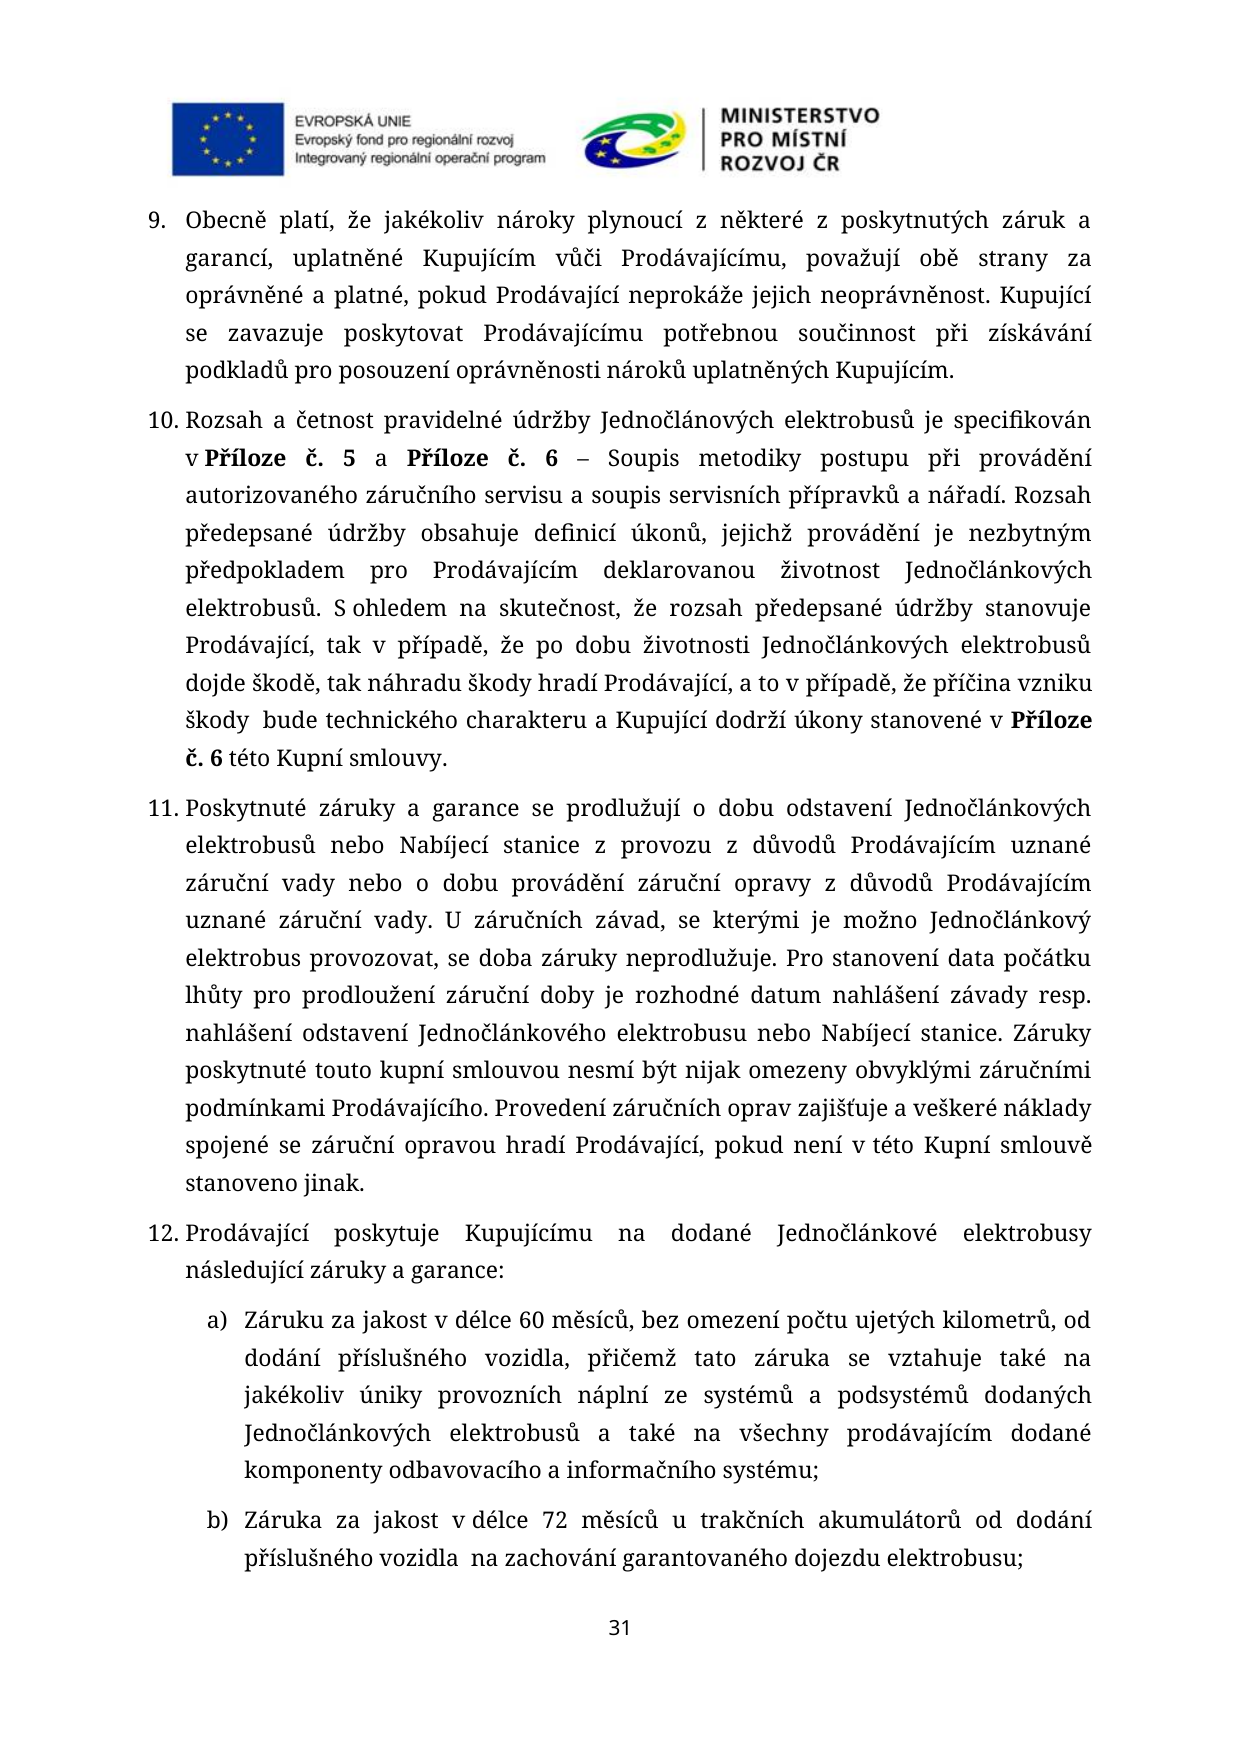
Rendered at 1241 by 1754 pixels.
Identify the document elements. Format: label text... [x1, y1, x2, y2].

picture [147, 78, 903, 200]
list Obecně platí, že jakékoliv nároky plynoucí z některé z poskytnutých záruk a garancí, uplatněné Kupujícím vůči Prodávajícímu, považují obě strany za oprávněné a platné, pokud Prodávající neprokáže jejich neoprávněnost. Kupující se zavazuje poskytovat Prodávajícímu potřebnou součinnost při získávání podkladů pro posouzení oprávněnosti nároků uplatněných Kupujícím. [148, 204, 1093, 386]
list Poskytnuté záruky a garance se prodlužují o dobu odstavení Jednočlánkových elektrobusů nebo Nabíjecí stanice z provozu z důvodů Prodávajícím uznané záruční vady nebo o dobu provádění záruční opravy z důvodů Prodávajícím uznané záruční vady. U záručních závad, se kterými je možno Jednočlánkový elektrobus provozovat, se doba záruky neprodlužuje. Pro stanovení data počátku lhůty pro prodloužení záruční doby je rozhodné datum nahlášení závady resp. nahlášení odstavení Jednočlánkového elektrobusu nebo Nabíjecí stanice. Záruky poskytnuté touto kupní smlouvou nesmí být nijak omezeny obvyklými záručními podmínkami Prodávajícího. Provedení záručních oprav zajišťuje a veškeré náklady spojené se záruční opravou hradí Prodávající, pokud není v této Kupní smlouvě stanoveno jinak. [148, 792, 1093, 1198]
list Prodávající poskytuje Kupujícímu na dodané Jednočlánkové elektrobusy následující záruky a garance: [148, 1217, 1093, 1286]
list Rozsah a četnost pravidelné údržby Jednočlánových elektrobusů je specifikován v Příloze č. 5 a Příloze č. 6 – Soupis metodiky postupu při provádění autorizovaného záručního servisu a soupis servisních přípravků a nářadí. Rozsah předepsané údržby obsahuje definicí úkonů, jejichž provádění je nezbytným předpokladem pro Prodávajícím deklarovanou životnost Jednočlánkových elektrobusů. S ohledem na skutečnost, že rozsah předepsané údržby stanovuje Prodávající, tak v případě, že po dobu životnosti Jednočlánkových elektrobusů dojde škodě, tak náhradu škody hradí Prodávající, a to v případě, že příčina vzniku škody bude technického charakteru a Kupující dodrží úkony stanovené v Příloze č. 6 této Kupní smlouvy. [148, 404, 1093, 773]
list Záruka za jakost v délce 72 měsíců u trakčních akumulátorů od dodání příslušného vozidla na zachování garantovaného dojezdu elektrobusu; [207, 1504, 1093, 1573]
list Záruku za jakost v délce 60 měsíců, bez omezení počtu ujetých kilometrů, od dodání příslušného vozidla, přičemž tato záruka se vztahuje také na jakékoliv úniky provozních náplní ze systémů a podsystémů dodaných Jednočlánkových elektrobusů a také na všechny prodávajícím dodané komponenty odbavovacího a informačního systému; [207, 1304, 1093, 1486]
